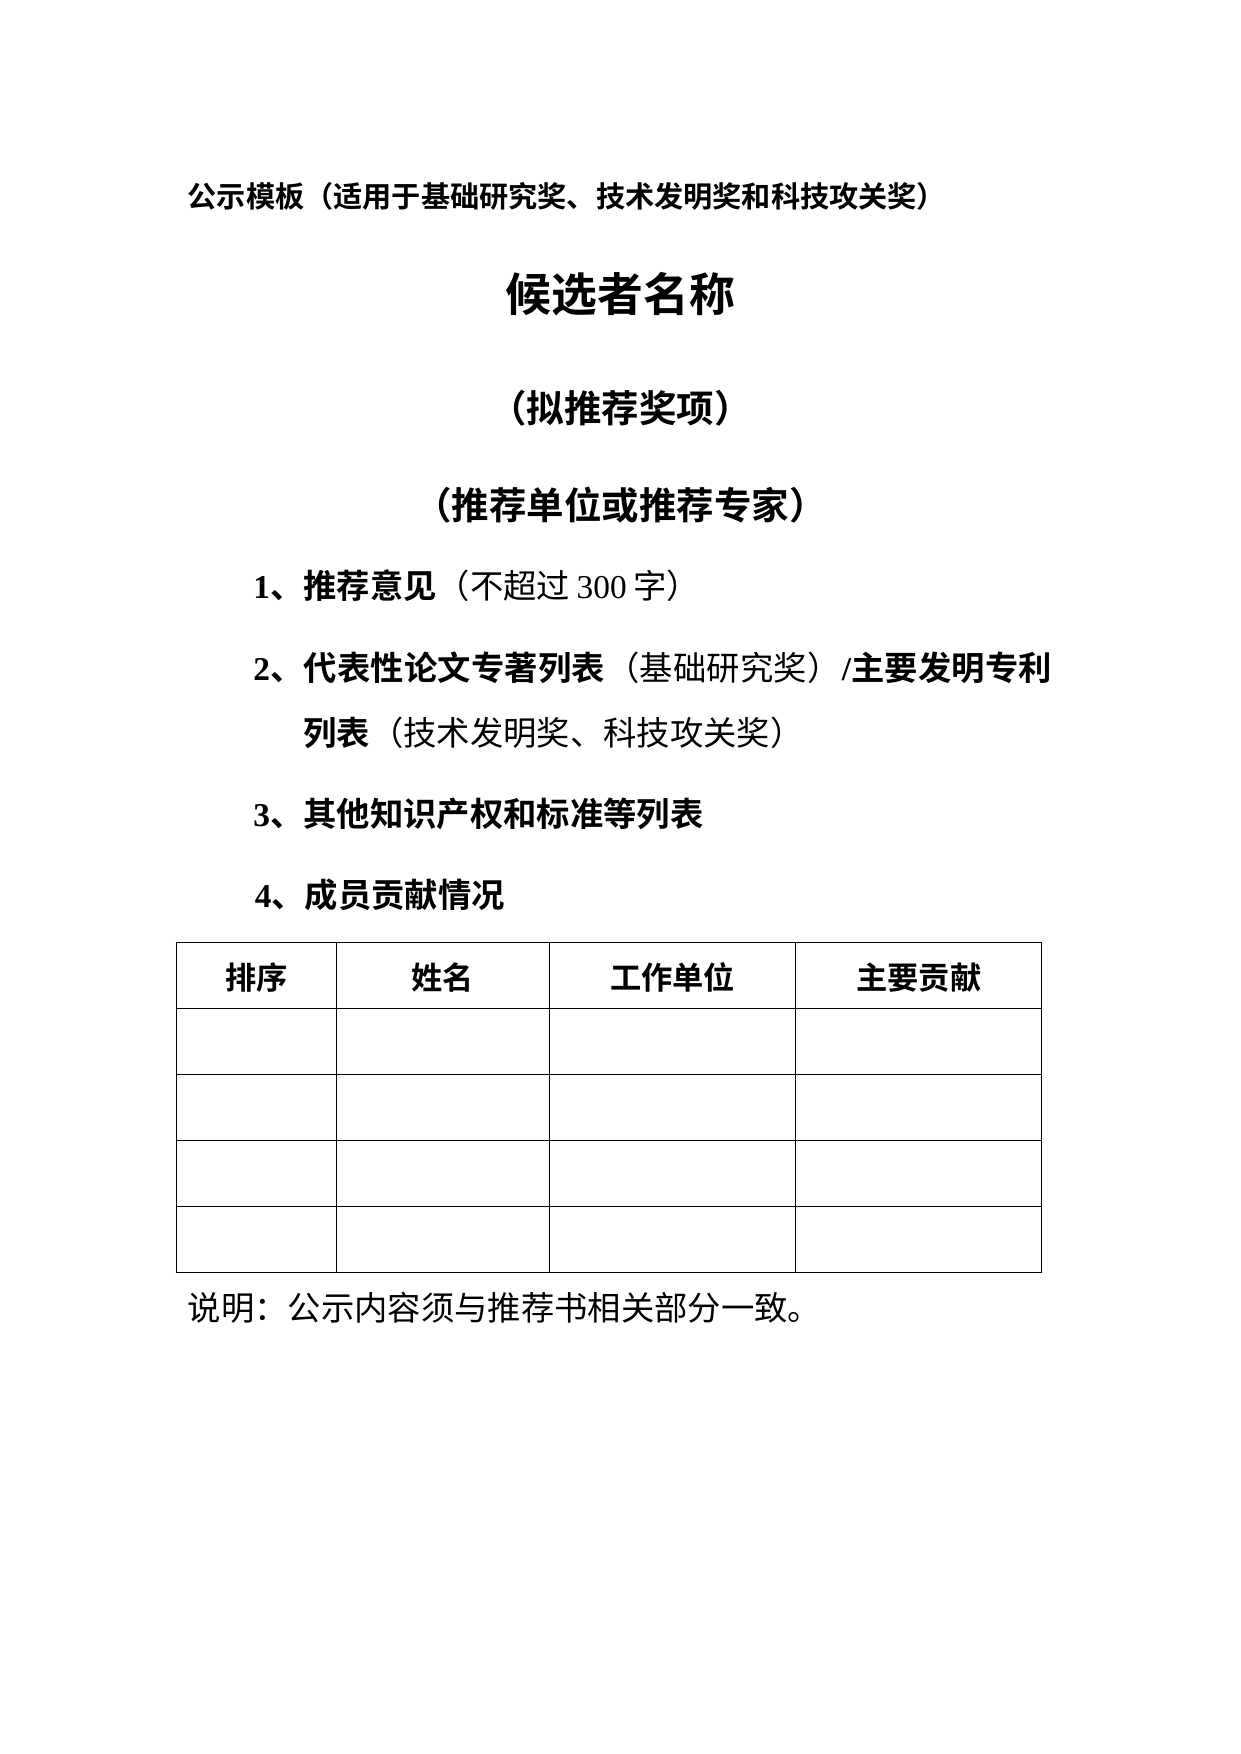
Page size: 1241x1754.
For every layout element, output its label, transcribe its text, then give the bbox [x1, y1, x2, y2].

text 4、成员贡献情况 [187, 861, 1053, 926]
table_header 姓名 [337, 943, 549, 1008]
text （拟推荐奖项） [187, 373, 1053, 438]
table_cell [337, 1009, 549, 1074]
table_cell [177, 1009, 336, 1074]
table_cell [177, 1207, 336, 1272]
table_cell [796, 1075, 1041, 1140]
table_header 排序 [177, 943, 336, 1008]
text 2、代表性论文专著列表（基础研究奖）/主要发明专利列表（技术发明奖、科技攻关奖） [253, 633, 1053, 763]
table_cell [177, 1075, 336, 1140]
text （推荐单位或推荐专家） [187, 471, 1053, 536]
table_header 主要贡献 [796, 943, 1041, 1008]
table_cell [337, 1075, 549, 1140]
text 3、其他知识产权和标准等列表 [253, 779, 1053, 844]
table_header 工作单位 [550, 943, 795, 1008]
text 候选者名称 [187, 243, 1053, 341]
text 公示模板（适用于基础研究奖、技术发明奖和科技攻关奖） [187, 162, 1053, 227]
text 1、推荐意见（不超过300字） [253, 552, 1053, 617]
table_cell [796, 1009, 1041, 1074]
table_cell [177, 1141, 336, 1206]
table_cell [796, 1207, 1041, 1272]
table_cell [337, 1141, 549, 1206]
table_cell [337, 1207, 549, 1272]
table_cell [550, 1141, 795, 1206]
text 说明：公示内容须与推荐书相关部分一致。 [187, 1273, 1053, 1338]
table_cell [550, 1207, 795, 1272]
table_cell [796, 1141, 1041, 1206]
table_cell [550, 1009, 795, 1074]
table_cell [550, 1075, 795, 1140]
